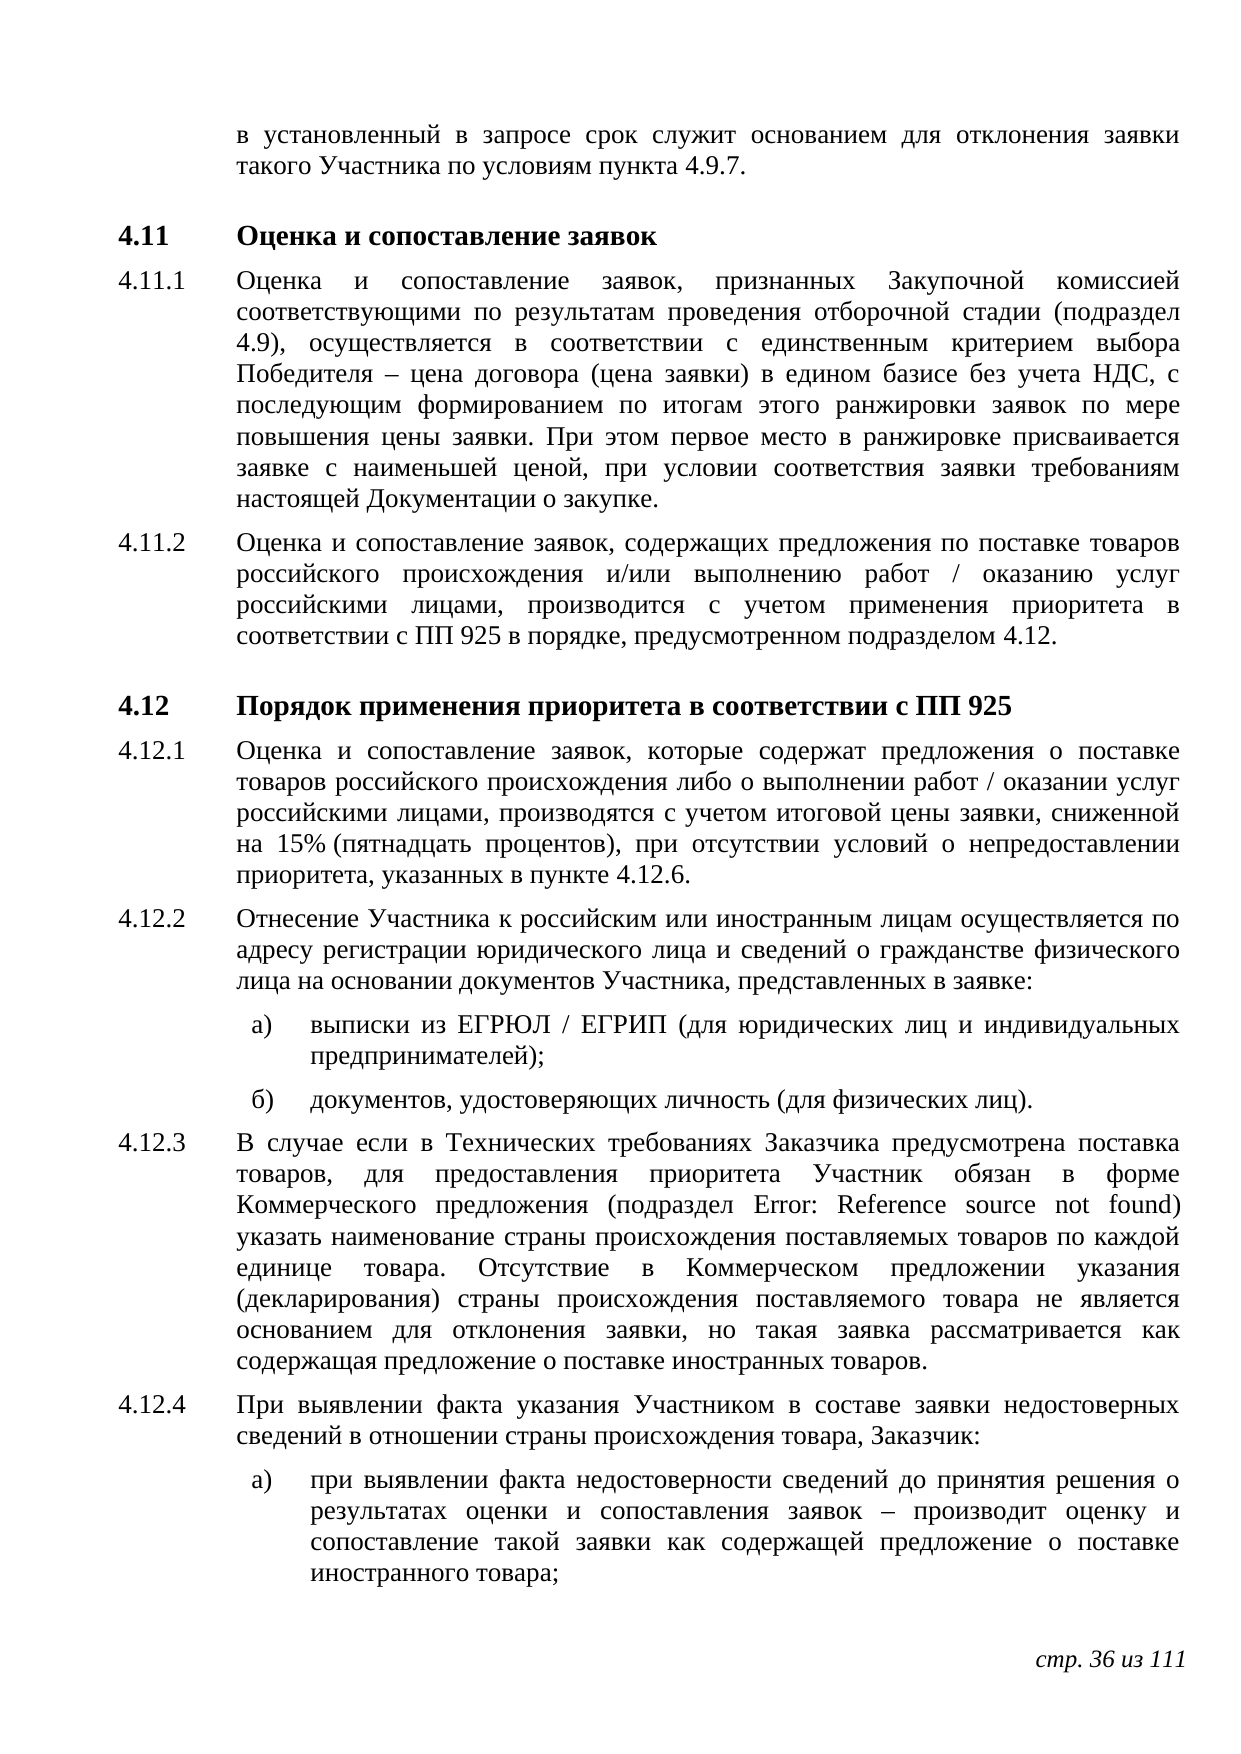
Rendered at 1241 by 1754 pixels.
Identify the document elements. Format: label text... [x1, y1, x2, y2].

text Оценка и сопоставление заявок, признанных Закупочной комиссией соответствующими по результатам проведения отборочной стадии (подраздел 4.9), осуществляется в соответствии с единственным критерием выбора Победителя – цена договора (цена заявки) в едином базисе без учета НДС, с последующим формированием по итогам этого ранжировки заявок по мере повышения цены заявки. При этом первое место в ранжировке присваивается заявке с наименьшей ценой, при условии соответствия заявки требованиям настоящей Документации о закупке. [118, 264, 1181, 513]
text при выявлении факта недостоверности сведений до принятия решения о результатах оценки и сопоставления заявок – производит оценку и сопоставление такой заявки как содержащей предложение о поставке иностранного товара; [251, 1463, 1181, 1587]
text Отнесение Участника к российским или иностранным лицам осуществляется по адресу регистрации юридического лица и сведений о гражданстве физического лица на основании документов Участника, представленных в заявке: [118, 902, 1181, 995]
text документов, удостоверяющих личность (для физических лиц). [251, 1083, 1181, 1114]
subtitle Порядок применения приоритета в соответствии с ПП 925 [118, 688, 1181, 721]
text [118, 118, 1181, 180]
text Оценка и сопоставление заявок, содержащих предложения по поставке товаров российского происхождения и/или выполнению работ / оказанию услуг российскими лицами, производится с учетом применения приоритета в соответствии с ПП 925 в порядке, предусмотренном подразделом 4.12. [118, 526, 1181, 650]
subtitle Оценка и сопоставление заявок [118, 218, 1181, 251]
text выписки из ЕГРЮЛ / ЕГРИП (для юридических лиц и индивидуальных предпринимателей); [251, 1008, 1181, 1070]
text При выявлении факта указания Участником в составе заявки недостоверных сведений в отношении страны происхождения товара, Заказчик: [118, 1388, 1181, 1450]
text Оценка и сопоставление заявок, которые содержат предложения о поставке товаров российского происхождения либо о выполнении работ / оказании услуг российскими лицами, производятся с учетом итоговой цены заявки, сниженной на 15% (пятнадцать процентов), при отсутствии условий о непредоставлении приоритета, указанных в пункте 4.12.6. [118, 734, 1181, 889]
